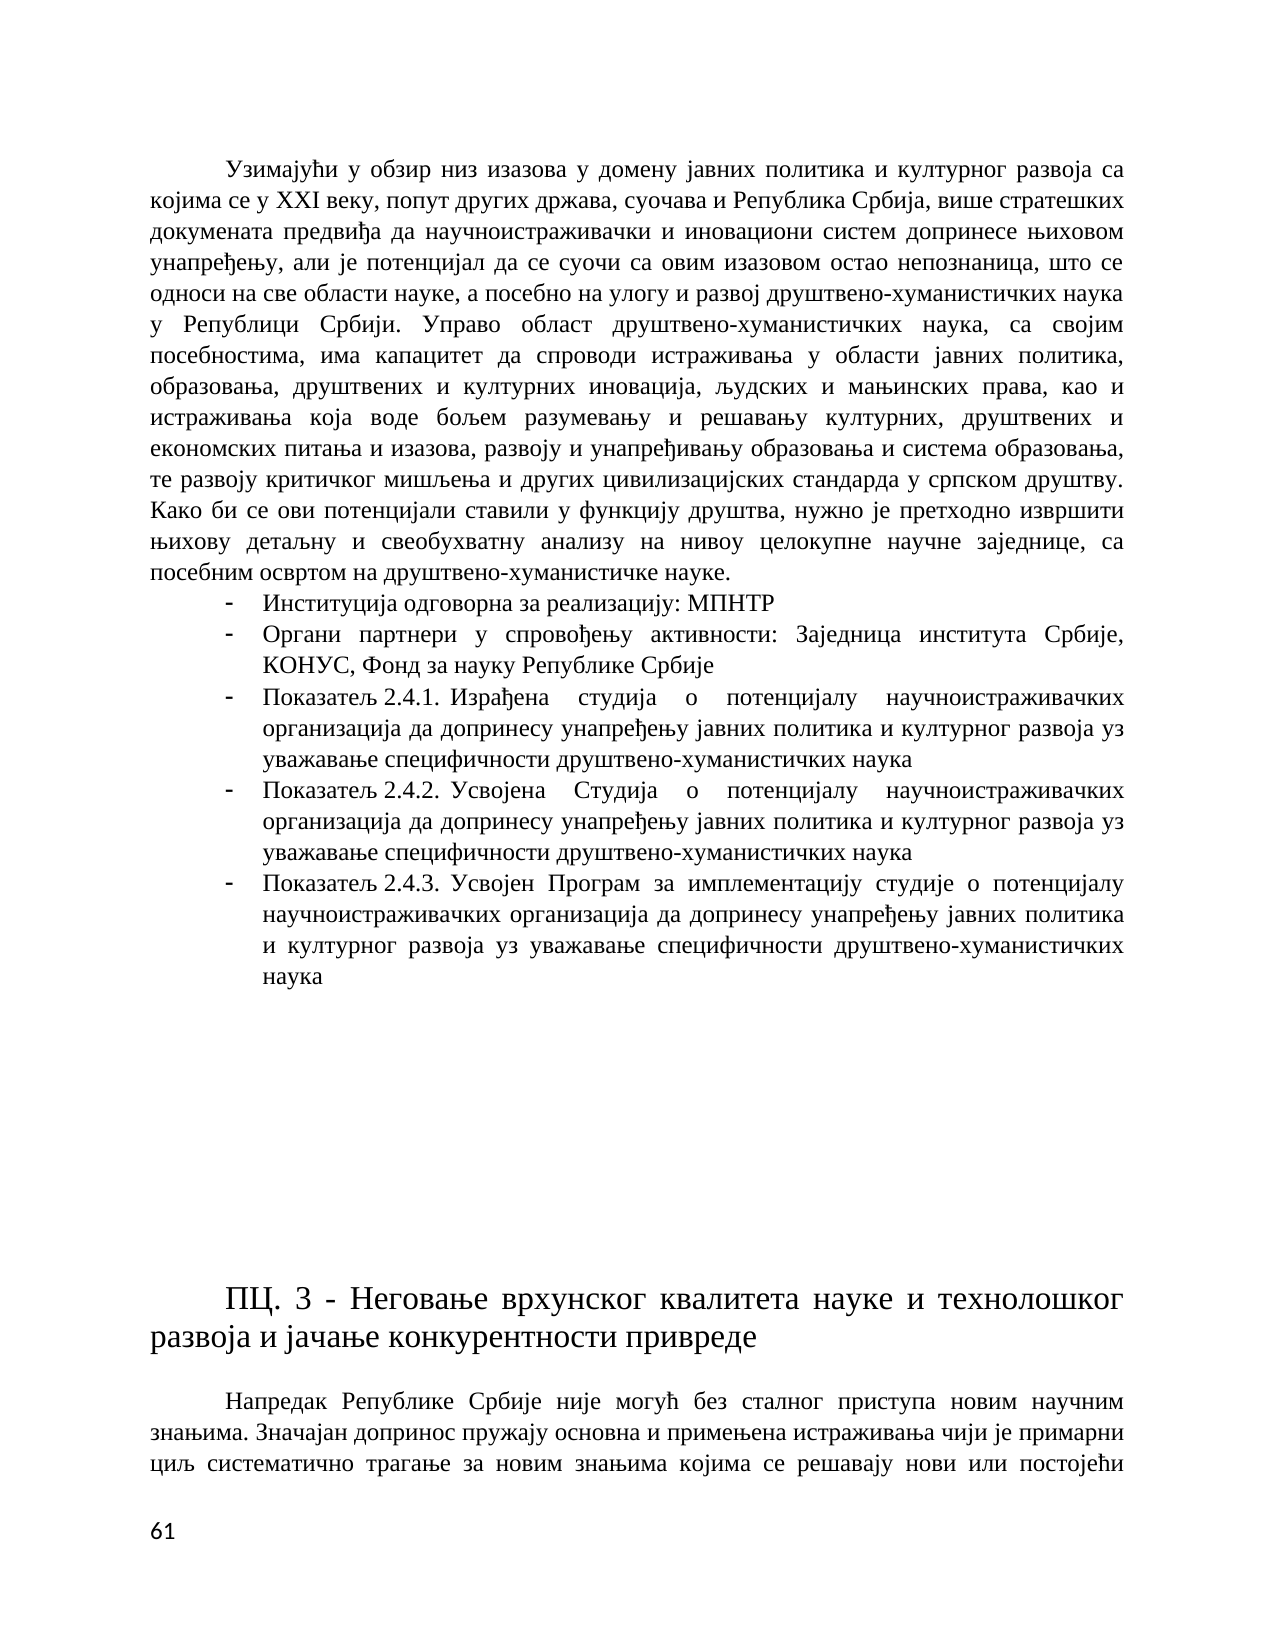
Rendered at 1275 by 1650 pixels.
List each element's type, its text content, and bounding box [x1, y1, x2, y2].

list Показатељ 2.4.2. Усвојена Студија о потенцијалу научноистраживачких организација да допринесу унапређењу јавних политика и културног развоја уз уважавање специфичности друштвено-хуманистичких наука [225, 775, 1125, 866]
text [150, 1386, 1125, 1477]
text Узимајући у обзир низ изазова у домену јавних политика и културног развоја са којима се у XXI веку, попут других држава, суочава и Република Србија, више стратешких докумената предвиђа да научноистраживачки и иновациони систем допринесе њиховом унапређењу, али је потенцијал да се суочи са овим изазовом остао непознаница, што се односи на све области науке, а посебно на улогу и развој друштвено-хуманистичких наука у Републици Србији. Управо област друштвено-хуманистичких наука, са својим посебностима, има капацитет да спроводи истраживања у области јавних политика, образовања, друштвених и културних иновација, људских и мањинских права, као и истраживања која воде бољем разумевању и решавању културних, друштвених и економских питања и изазова, развоју и унапређивању образовања и система образовања, те развоју критичког мишљења и других цивилизацијских стандарда у српском друштву. Како би се ови потенцијали ставили у функцију друштва, нужно је претходно извршити њихову детаљну и свеобухватну анализу на нивоу целокупне научне заједнице, са посебним освртом на друштвено-хуманистичке науке. [150, 154, 1125, 586]
list Показатељ 2.4.1. Израђенa студијa о потенцијалу научноистраживачких организација да допринесу унапређењу јавних политика и културног развоја уз уважавање специфичности друштвено-хуманистичких наука [225, 682, 1125, 772]
list Органи партнери у спровођењу активности: Заједница института Србије, КОНУС, Фонд за науку Републике Србије [225, 619, 1125, 679]
list Институција одговорна за реализацију: МПНТР [225, 588, 1125, 617]
list Показатељ 2.4.3. Усвојен Програм за имплементацију студије о потенцијалу научноистраживачких организација да допринесу унапређењу јавних политика и културног развоја уз уважавање специфичности друштвено-хуманистичких наука [225, 868, 1125, 990]
subtitle ПЦ. 3 - Неговање врхунског квалитета науке и технолошког развоја и јачање конкурентности привреде [150, 1278, 1125, 1355]
